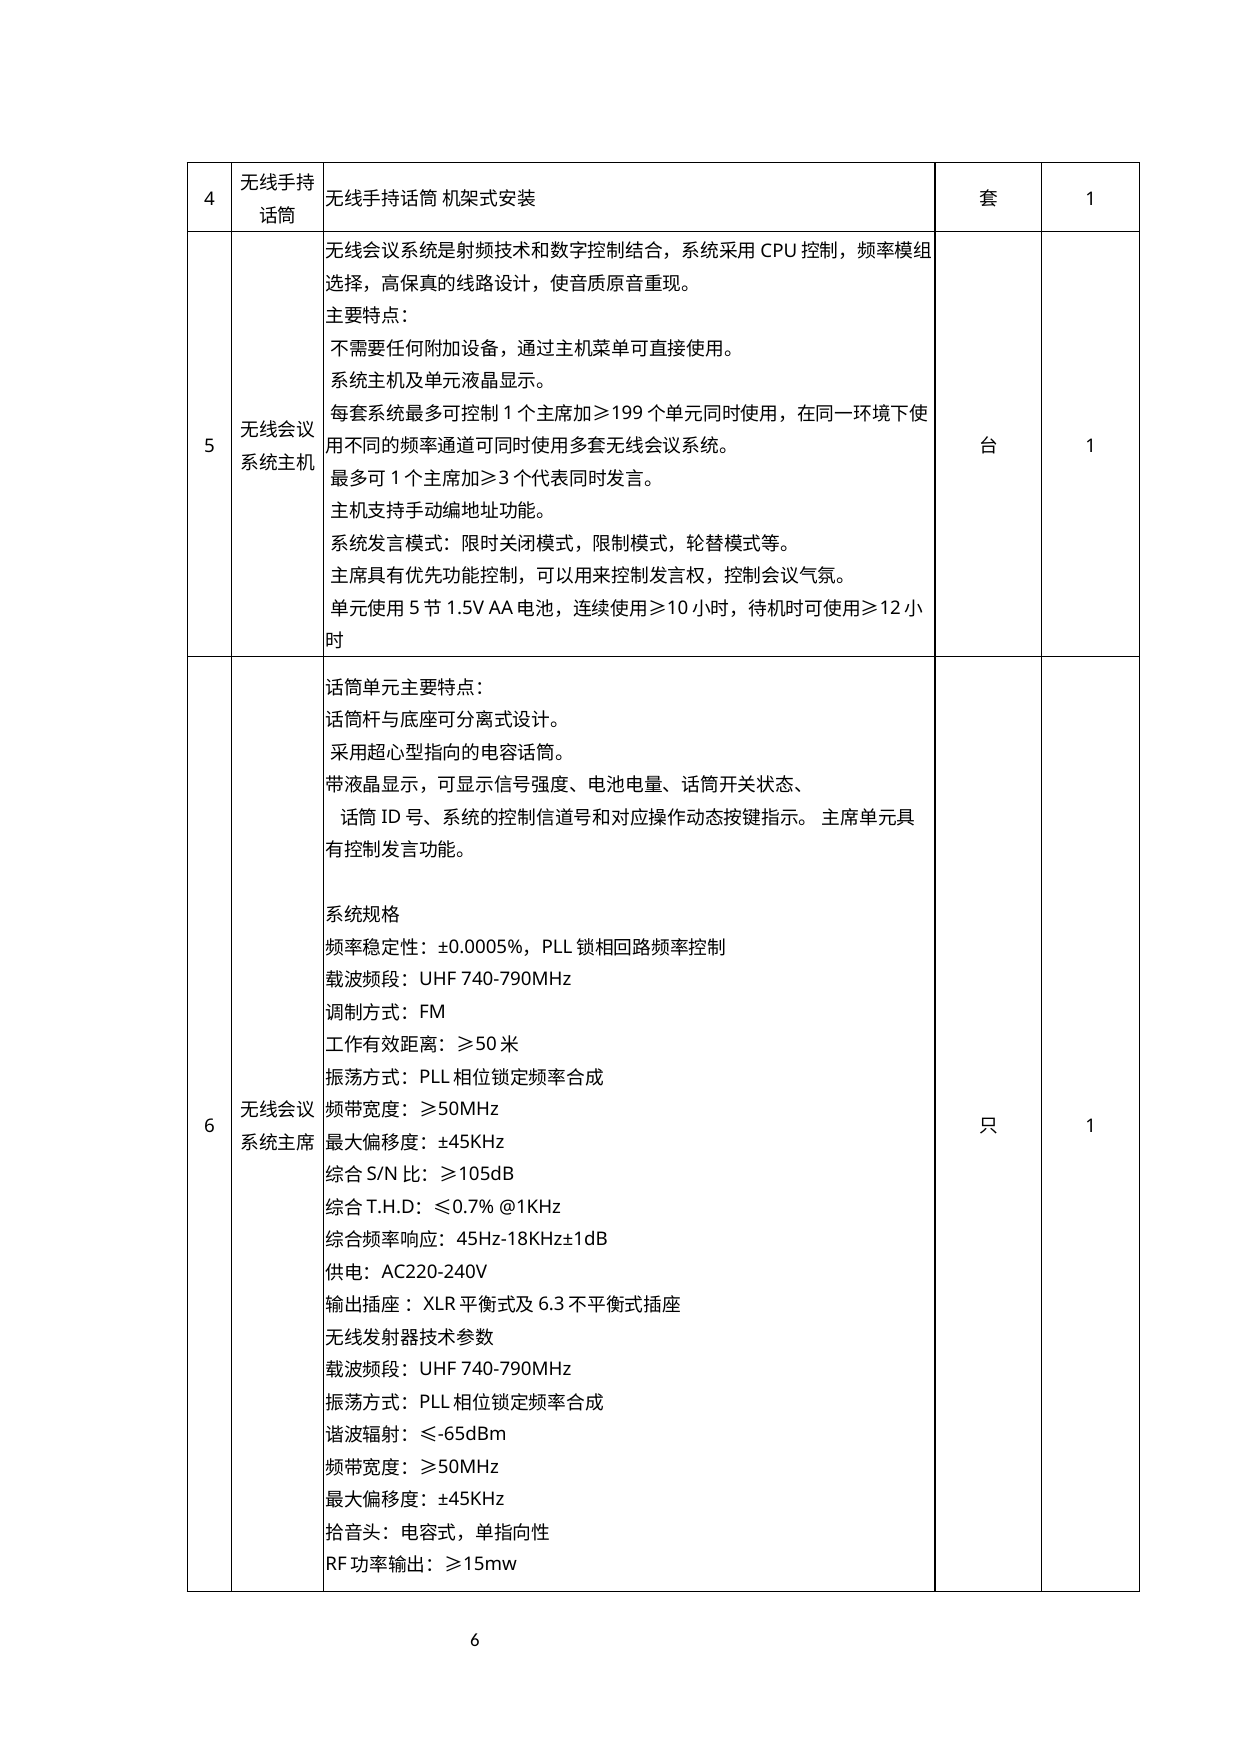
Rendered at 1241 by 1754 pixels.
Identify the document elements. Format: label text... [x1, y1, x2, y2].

table_cell 4 [188, 163, 231, 231]
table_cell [324, 657, 934, 1591]
table_cell 只 [936, 657, 1041, 1591]
table_cell 台 [936, 232, 1041, 656]
table_cell 6 [188, 657, 231, 1591]
table_cell 5 [188, 232, 231, 656]
table_cell 1 [1042, 657, 1139, 1591]
table_cell 无线手持话筒 [232, 163, 323, 231]
table_cell 无线手持话筒 机架式安装 [324, 163, 934, 231]
table_cell 1 [1042, 163, 1139, 231]
table_cell 无线会议系统主机 [232, 232, 323, 656]
table_cell 套 [936, 163, 1041, 231]
table_cell 1 [1042, 232, 1139, 656]
table_cell 无线会议系统主席 [232, 657, 323, 1591]
table_cell 无线会议系统是射频技术和数字控制结合，系统采用CPU控制，频率模组选择，高保真的线路设计，使音质原音重现。 主要特点： 不需要任何附加设备，通过主机菜单可直接使用。 系统主机及单元液晶显示。 每套系统最多可控制1个主席加≥199个单元同时使用，在同一环境下使用不同的频率通道可同时使用多套无线会议系统。 最多可1个主席加≥3个代表同时发言。 主机支持手动编地址功能。 系统发言模式：限时关闭模式，限制模式，轮替模式等。 主席具有优先功能控制，可以用来控制发言权，控制会议气氛。 单元使用5节 1.5V AA电池，连续使用≥10小时，待机时可使用≥12小时 [324, 232, 934, 656]
